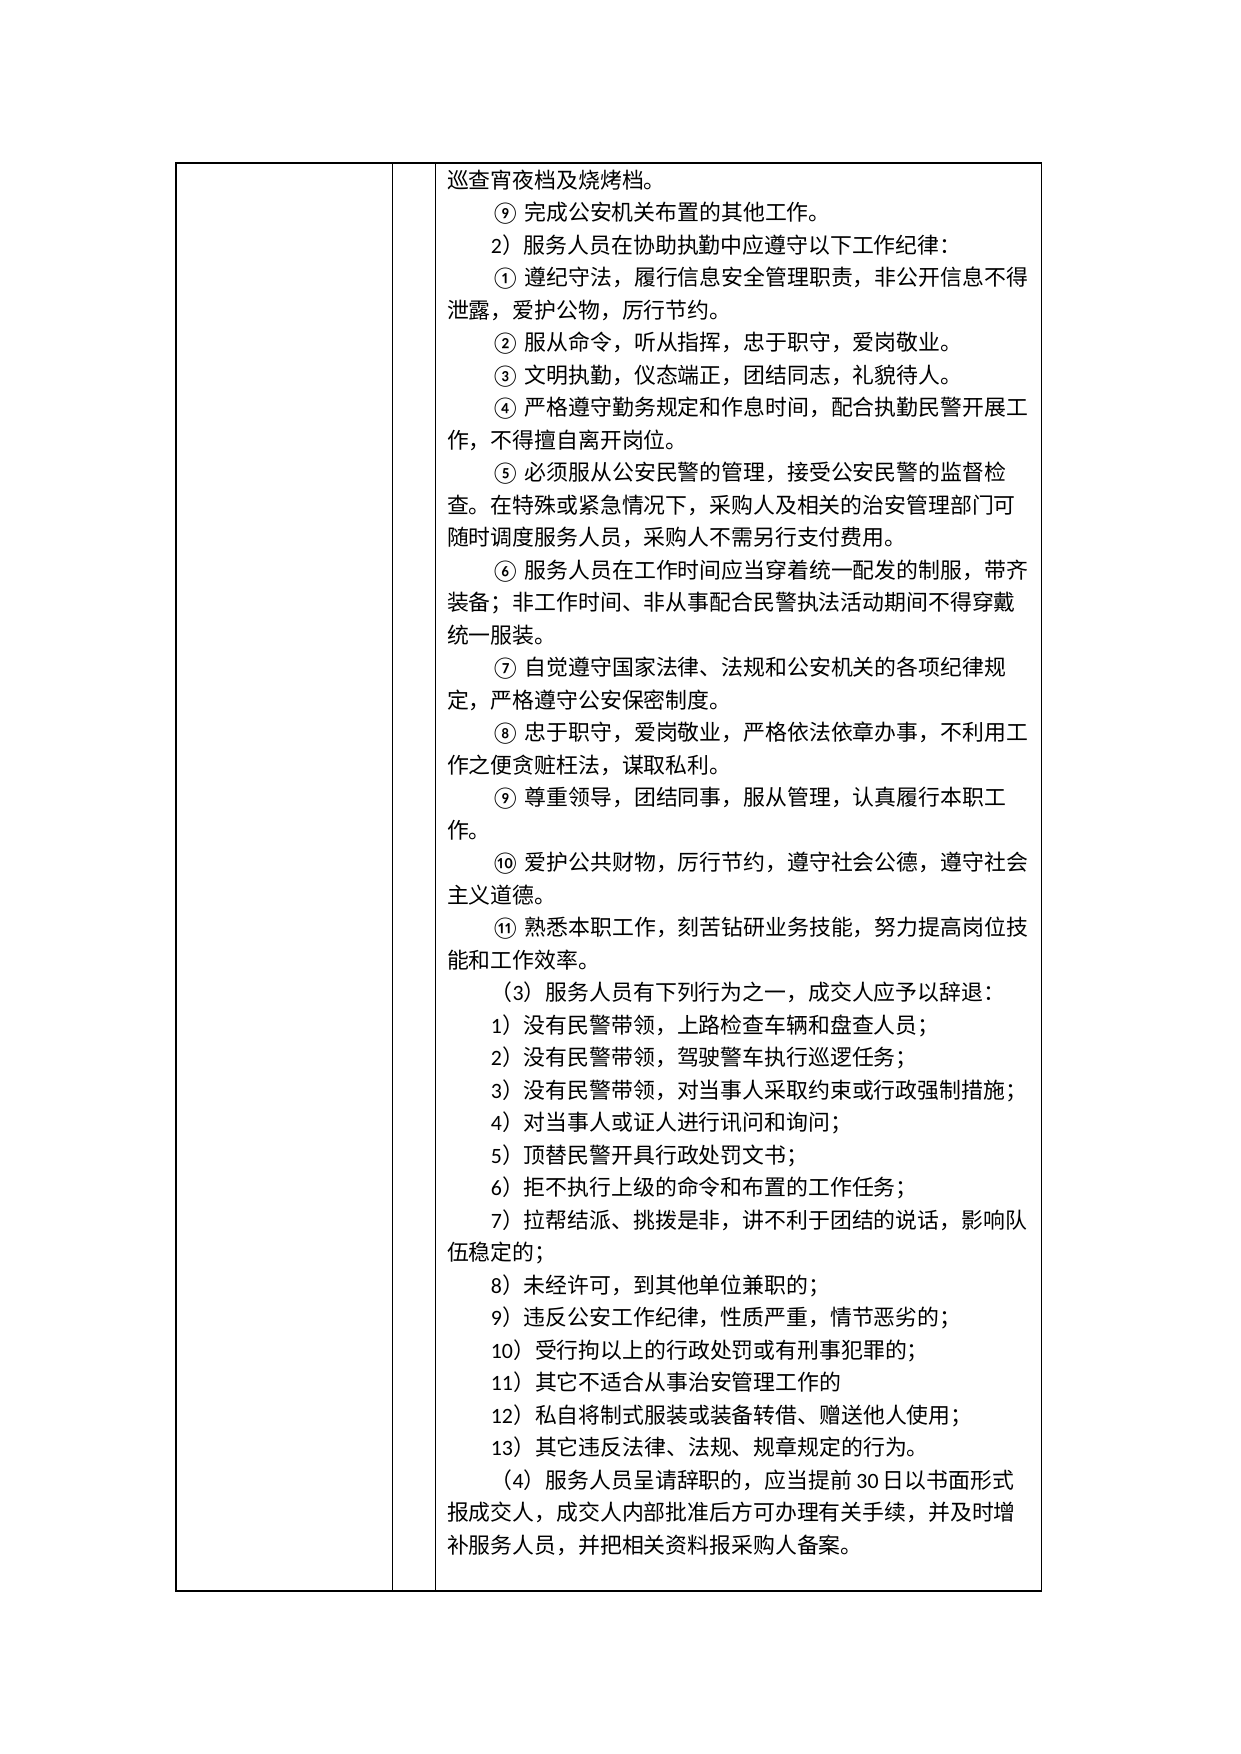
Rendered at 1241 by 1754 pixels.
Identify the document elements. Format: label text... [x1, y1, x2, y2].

table_cell 1 [393, 164, 435, 1590]
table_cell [436, 164, 1041, 1590]
table_cell [177, 164, 392, 1590]
